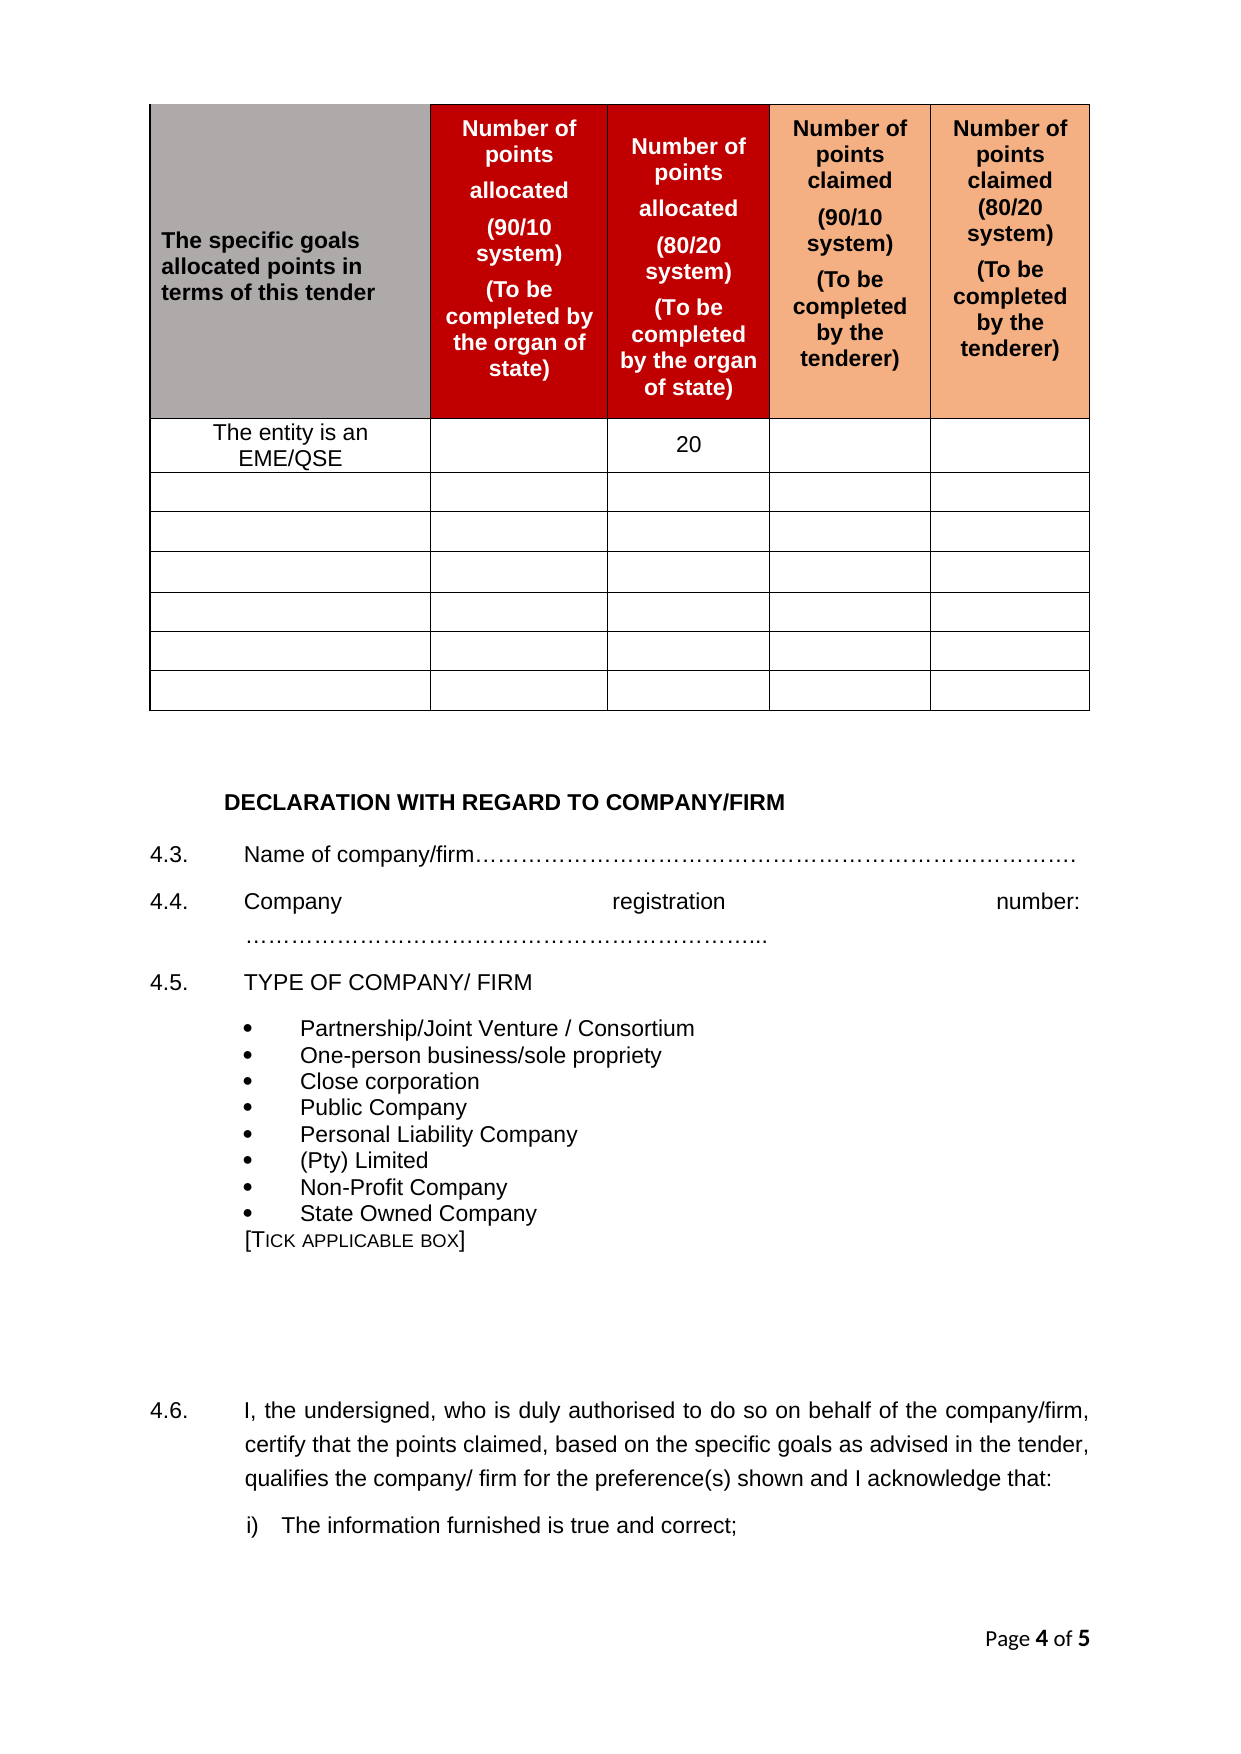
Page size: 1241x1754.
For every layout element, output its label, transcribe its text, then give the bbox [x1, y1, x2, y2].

list I, the undersigned, who is duly authorised to do so on behalf of the company/firm, certify that the points claimed, based on the specific goals as advised in the tender, qualifies the company/ firm for the preference(s) shown and I acknowledge that: [150, 1397, 1090, 1491]
text Personal Liability Company [244, 1121, 1090, 1147]
table_cell [151, 671, 430, 710]
table_cell [770, 593, 930, 631]
table_cell [431, 512, 607, 551]
table_cell [431, 552, 607, 592]
table_cell [770, 552, 930, 592]
table_cell [770, 473, 930, 511]
text (Pty) Limited [244, 1147, 1090, 1173]
table_cell [931, 419, 1089, 472]
table_cell [608, 671, 769, 710]
table_header Number of points claimed (80/20 system) (To be completed by the tenderer) [931, 105, 1089, 418]
table_cell [931, 593, 1089, 631]
list Company registration number: …………………………………………………………... [150, 888, 1080, 948]
table_header Number of points allocated (90/10 system) (To be completed by the organ of state) [431, 105, 607, 418]
table_cell [931, 671, 1089, 710]
list The information furnished is true and correct; [246, 1512, 1090, 1538]
table_cell [770, 419, 930, 472]
table_cell [431, 632, 607, 670]
text Close corporation [244, 1068, 1090, 1094]
table_cell [431, 473, 607, 511]
table_cell [931, 632, 1089, 670]
table_cell [770, 671, 930, 710]
table_cell [151, 632, 430, 670]
table_cell 20 [608, 419, 769, 472]
table_header Number of points allocated (80/20 system) (To be completed by the organ of state) [608, 105, 769, 418]
table_cell [431, 419, 607, 472]
table_cell [151, 593, 430, 631]
table_cell The entity is an EME/QSE [151, 419, 430, 472]
table_cell [608, 632, 769, 670]
table_cell [770, 632, 930, 670]
table_cell [608, 552, 769, 592]
text [Tick applicable box] [244, 1226, 1090, 1252]
text Non-Profit Company [244, 1173, 1090, 1200]
table_header Number of points claimed (90/10 system) (To be completed by the tenderer) [770, 105, 930, 418]
table_cell [608, 473, 769, 511]
table_cell [931, 512, 1089, 551]
table_cell [931, 473, 1089, 511]
text DECLARATION WITH REGARD TO COMPANY/FIRM [150, 788, 1090, 815]
table_cell [151, 512, 430, 551]
table_cell [151, 473, 430, 511]
list TYPE OF COMPANY/ FIRM [150, 969, 1090, 995]
text Public Company [244, 1094, 1090, 1121]
table_cell [431, 593, 607, 631]
table_cell [770, 512, 930, 551]
list Name of company/firm……………………………………………………………………. [150, 841, 1090, 867]
table_cell [431, 671, 607, 710]
text Partnership/Joint Venture / Consortium [244, 1015, 1090, 1042]
table_cell [931, 552, 1089, 592]
table_cell [151, 552, 430, 592]
table_header The specific goals allocated points in terms of this tender [151, 104, 430, 418]
table_cell [608, 593, 769, 631]
text One-person business/sole propriety [244, 1042, 1090, 1068]
table_cell [608, 512, 769, 551]
text State Owned Company [244, 1200, 1090, 1226]
